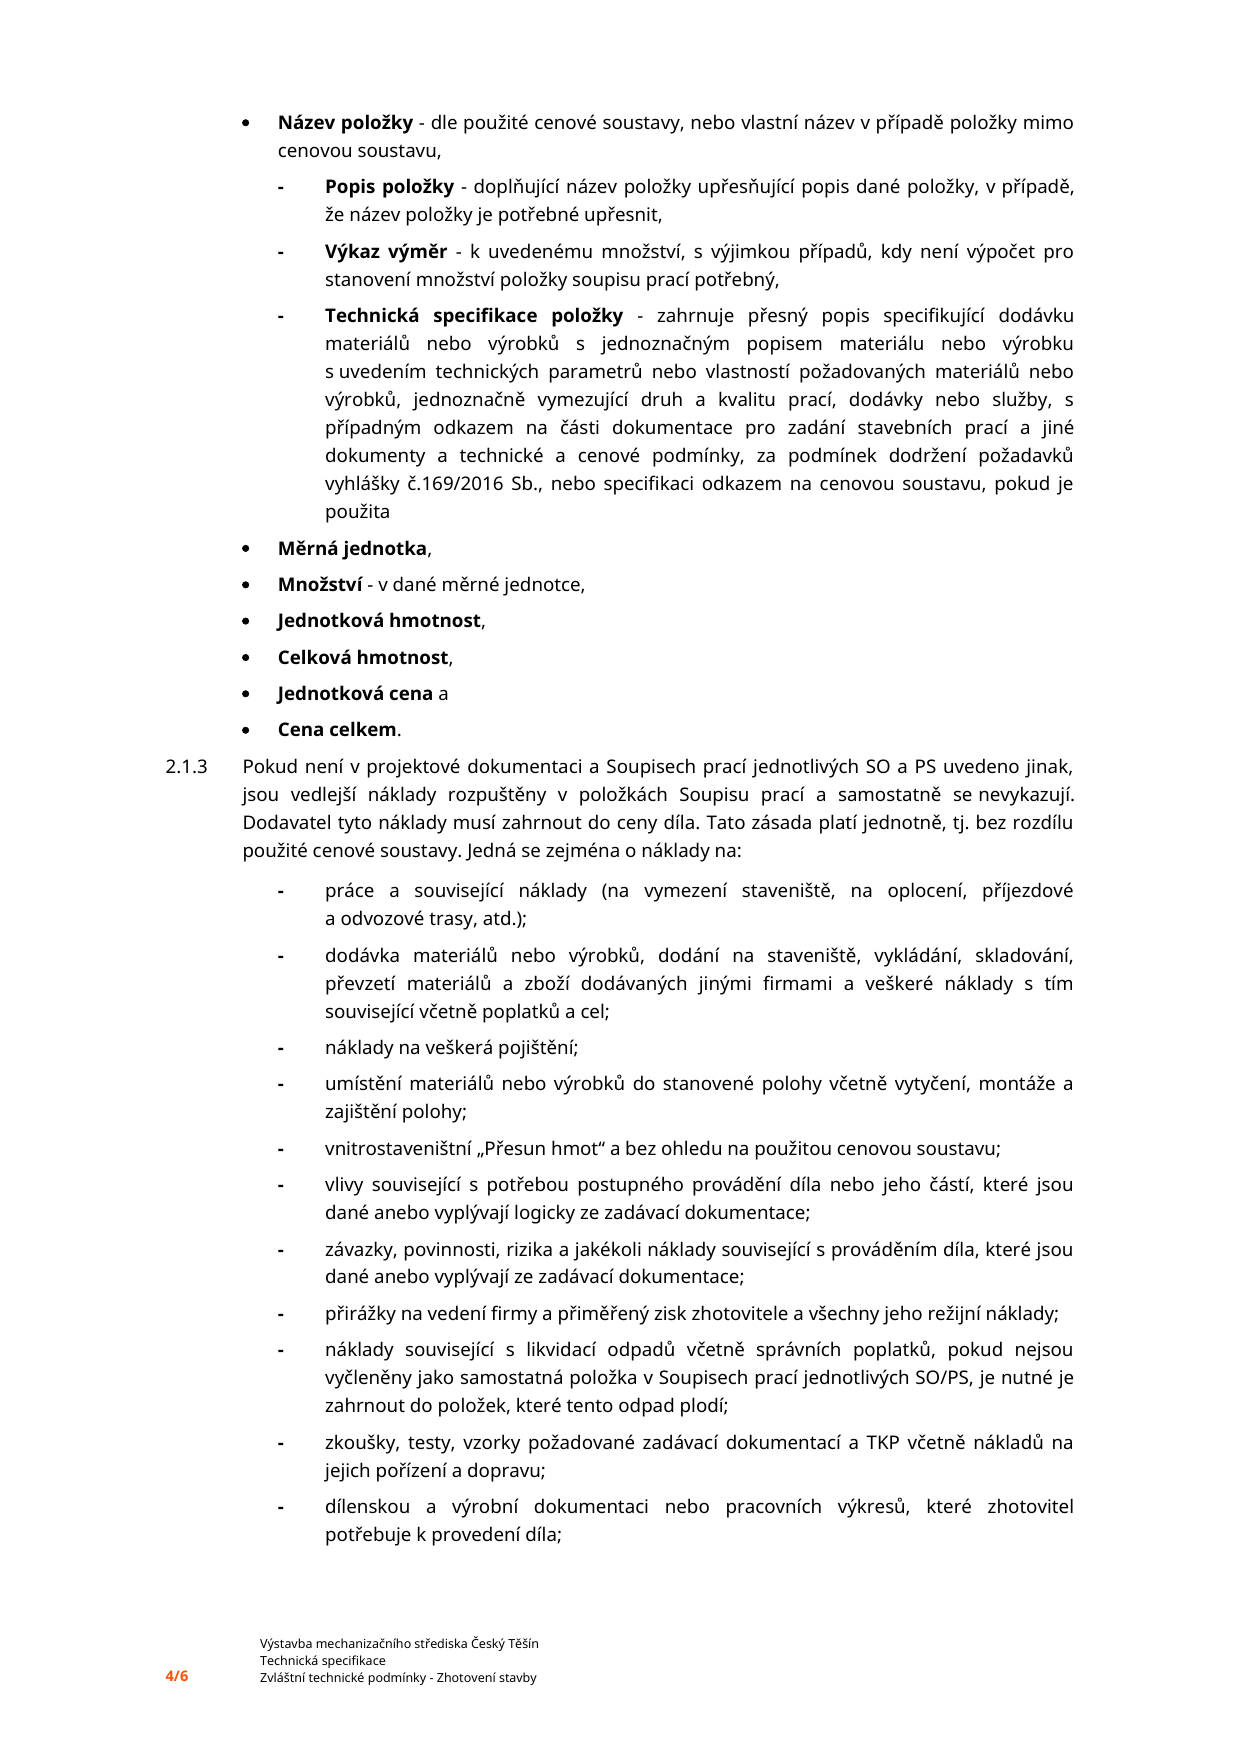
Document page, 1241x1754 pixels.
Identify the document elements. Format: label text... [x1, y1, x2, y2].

text Měrná jednotka, [242, 535, 1075, 560]
text náklady související s likvidací odpadů včetně správních poplatků, pokud nejsou vyčleněny jako samostatná položka v Soupisech prací jednotlivých SO/PS, je nutné je zahrnout do položek, které tento odpad plodí; [278, 1337, 1075, 1418]
text vlivy související s potřebou postupného provádění díla nebo jeho částí, které jsou dané anebo vyplývají logicky ze zadávací dokumentace; [278, 1171, 1075, 1225]
text Jednotková hmotnost, [242, 608, 1075, 633]
text přirážky na vedení firmy a přiměřený zisk zhotovitele a všechny jeho režijní náklady; [278, 1300, 1075, 1326]
text Popis položky - doplňující název položky upřesňující popis dané položky, v případě, že název položky je potřebné upřesnit, [278, 174, 1075, 227]
text Množství - v dané měrné jednotce, [242, 571, 1075, 597]
text závazky, povinnosti, rizika a jakékoli náklady související s prováděním díla, které jsou dané anebo vyplývají ze zadávací dokumentace; [278, 1236, 1075, 1289]
text vnitrostaveništní „Přesun hmot“ a bez ohledu na použitou cenovou soustavu; [278, 1135, 1075, 1161]
text dodávka materiálů nebo výrobků, dodání na staveniště, vykládání, skladování, převzetí materiálů a zboží dodávaných jinými firmami a veškeré náklady s tím související včetně poplatků a cel; [278, 942, 1075, 1023]
text práce a související náklady (na vymezení staveniště, na oplocení, příjezdové a odvozové trasy, atd.); [278, 878, 1075, 931]
text dílenskou a výrobní dokumentaci nebo pracovních výkresů, které zhotovitel potřebuje k provedení díla; [278, 1493, 1075, 1547]
text Název položky - dle použité cenové soustavy, nebo vlastní název v případě položky mimo cenovou soustavu, [242, 109, 1075, 163]
text náklady na veškerá pojištění; [278, 1034, 1075, 1060]
text zkoušky, testy, vzorky požadované zadávací dokumentací a TKP včetně nákladů na jejich pořízení a dopravu; [278, 1429, 1075, 1482]
text Jednotková cena a [242, 680, 1075, 706]
text umístění materiálů nebo výrobků do stanovené polohy včetně vytyčení, montáže a zajištění polohy; [278, 1071, 1075, 1124]
text Technická specifikace položky - zahrnuje přesný popis specifikující dodávku materiálů nebo výrobků s jednoznačným popisem materiálu nebo výrobku s uvedením technických parametrů nebo vlastností požadovaných materiálů nebo výrobků, jednoznačně vymezující druh a kvalitu prací, dodávky nebo služby, s případným odkazem na části dokumentace pro zadání stavebních prací a jiné dokumenty a technické a cenové podmínky, za podmínek dodržení požadavků vyhlášky č.169/2016 Sb., nebo specifikaci odkazem na cenovou soustavu, pokud je použita [278, 302, 1075, 524]
text Výkaz výměr - k uvedenému množství, s výjimkou případů, kdy není výpočet pro stanovení množství položky soupisu prací potřebný, [278, 238, 1075, 292]
text Celková hmotnost, [242, 644, 1075, 669]
text Cena celkem. [242, 717, 1075, 742]
text Pokud není v projektové dokumentaci a Soupisech prací jednotlivých SO a PS uvedeno jinak, jsou vedlejší náklady rozpuštěny v položkách Soupisu prací a samostatně se nevykazují. Dodavatel tyto náklady musí zahrnout do ceny díla. Tato zásada platí jednotně, tj. bez rozdílu použité cenové soustavy. Jedná se zejména o náklady na: [165, 753, 1075, 863]
